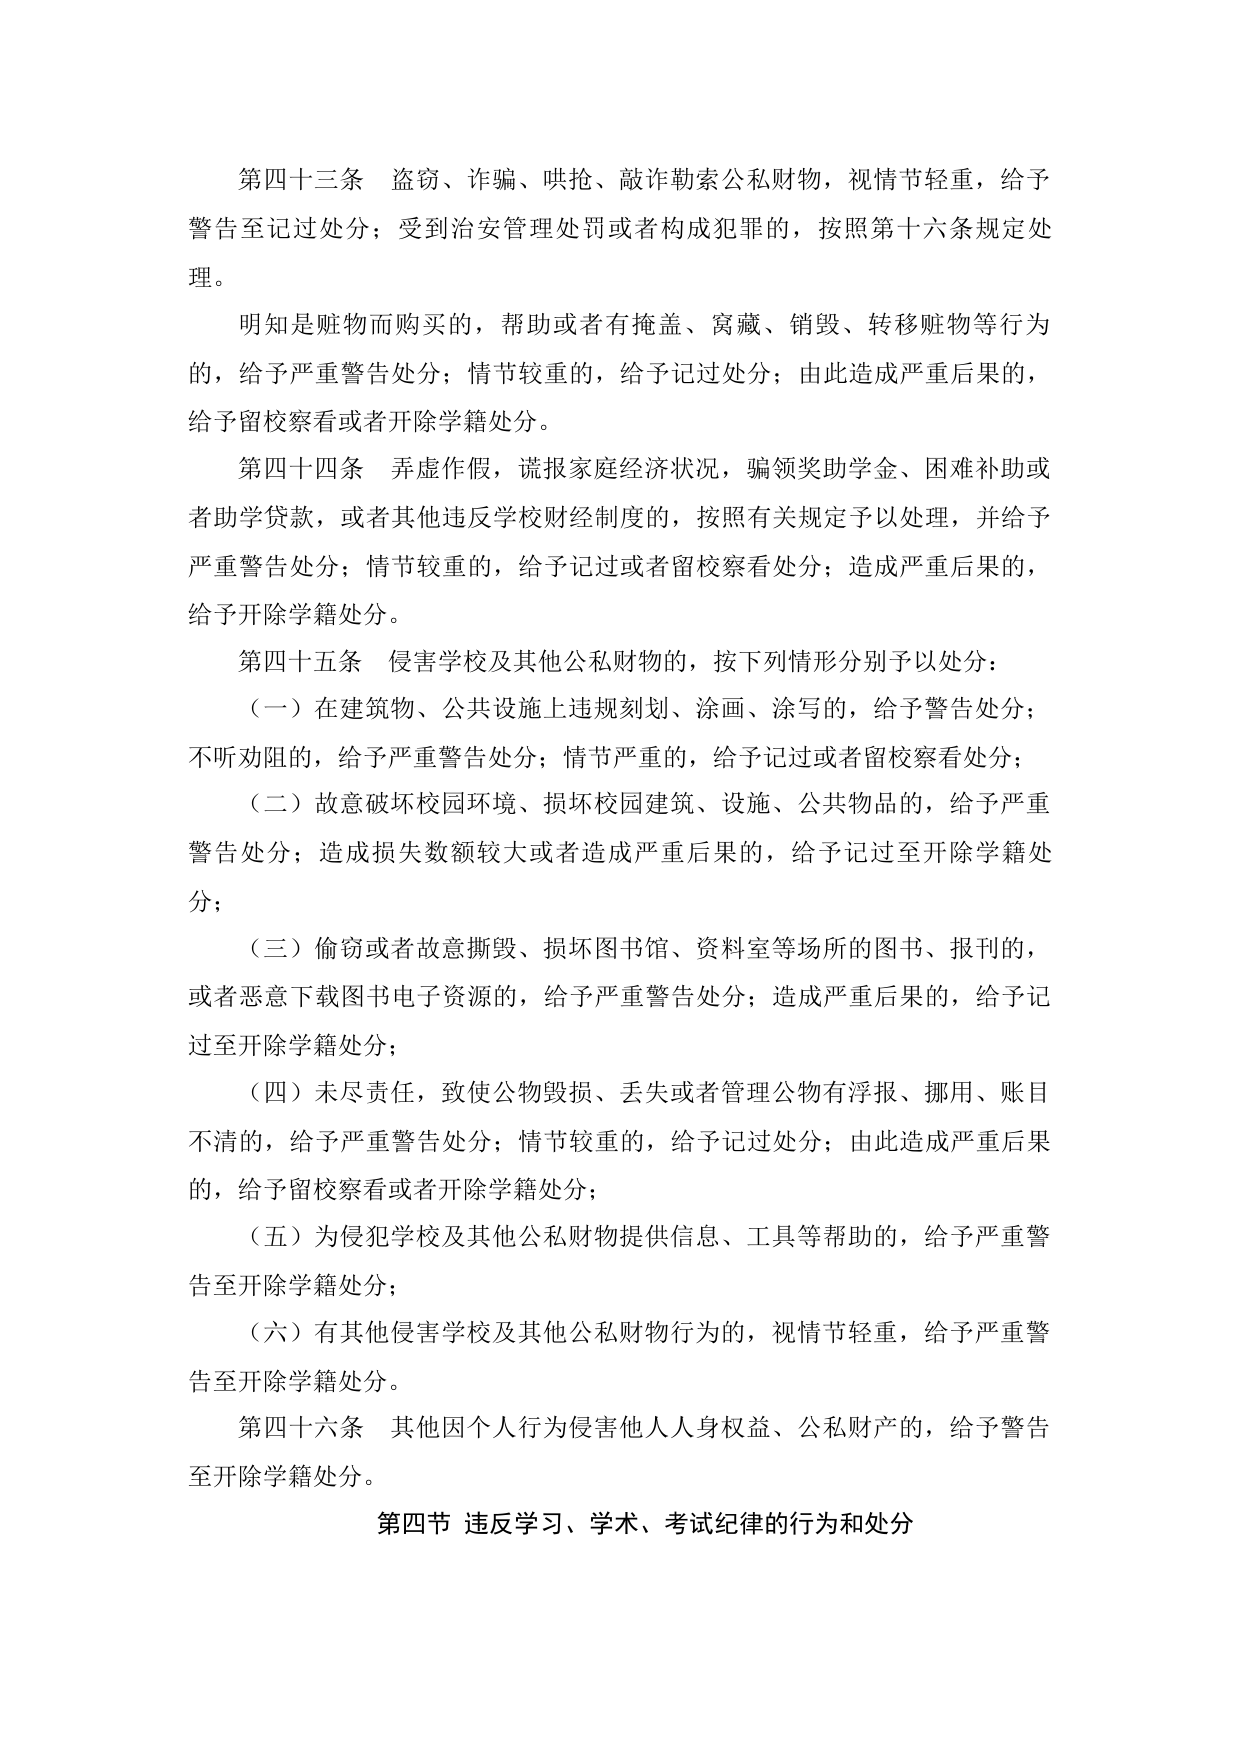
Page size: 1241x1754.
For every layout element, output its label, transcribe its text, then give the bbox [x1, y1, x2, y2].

text 第四节 违反学习、学术、考试纪律的行为和处分 [187, 1505, 1053, 1538]
text （三）偷窃或者故意撕毁、损坏图书馆、资料室等场所的图书、报刊的，或者恶意下载图书电子资源的，给予严重警告处分；造成严重后果的，给予记过至开除学籍处分； [187, 930, 1053, 1060]
text （一）在建筑物、公共设施上违规刻划、涂画、涂写的，给予警告处分；不听劝阻的，给予严重警告处分；情节严重的，给予记过或者留校察看处分； [187, 690, 1053, 772]
text 第四十五条 侵害学校及其他公私财物的，按下列情形分别予以处分： [187, 643, 1053, 676]
text （四）未尽责任，致使公物毁损、丢失或者管理公物有浮报、挪用、账目不清的，给予严重警告处分；情节较重的，给予记过处分；由此造成严重后果的，给予留校察看或者开除学籍处分； [187, 1074, 1053, 1204]
text 第四十四条 弄虚作假，谎报家庭经济状况，骗领奖助学金、困难补助或者助学贷款，或者其他违反学校财经制度的，按照有关规定予以处理，并给予严重警告处分；情节较重的，给予记过或者留校察看处分；造成严重后果的，给予开除学籍处分。 [187, 451, 1053, 629]
text （二）故意破坏校园环境、损坏校园建筑、设施、公共物品的，给予严重警告处分；造成损失数额较大或者造成严重后果的，给予记过至开除学籍处分； [187, 786, 1053, 916]
text 第四十三条 盗窃、诈骗、哄抢、敲诈勒索公私财物，视情节轻重，给予警告至记过处分；受到治安管理处罚或者构成犯罪的，按照第十六条规定处理。 [187, 162, 1053, 292]
text 第四十六条 其他因个人行为侵害他人人身权益、公私财产的，给予警告至开除学籍处分。 [187, 1410, 1053, 1491]
text 明知是赃物而购买的，帮助或者有掩盖、窝藏、销毁、转移赃物等行为的，给予严重警告处分；情节较重的，给予记过处分；由此造成严重后果的，给予留校察看或者开除学籍处分。 [187, 306, 1053, 436]
text （六）有其他侵害学校及其他公私财物行为的，视情节轻重，给予严重警告至开除学籍处分。 [187, 1314, 1053, 1395]
text （五）为侵犯学校及其他公私财物提供信息、工具等帮助的，给予严重警告至开除学籍处分； [187, 1219, 1053, 1300]
